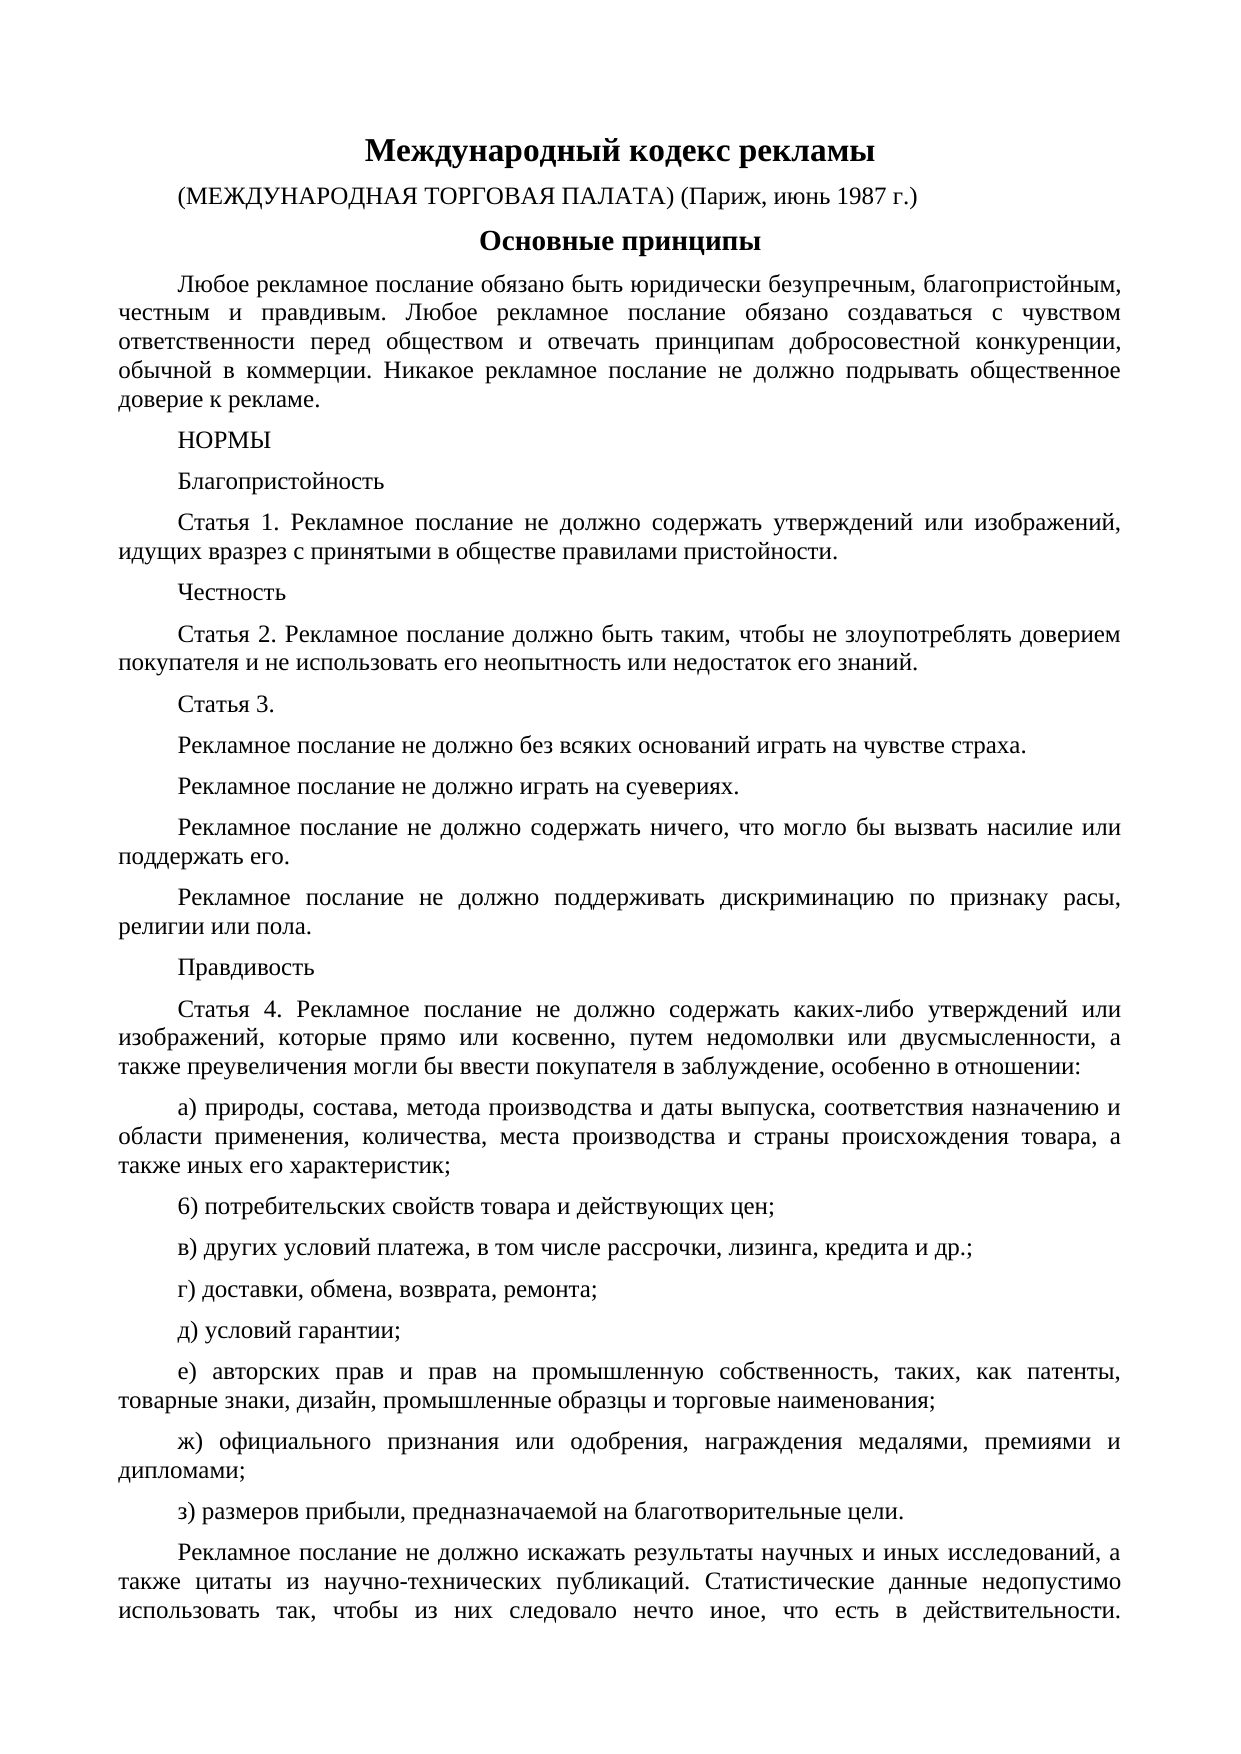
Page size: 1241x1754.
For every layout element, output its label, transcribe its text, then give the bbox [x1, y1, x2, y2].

text Рекламное послание не должно играть на суевериях. [118, 771, 1122, 800]
text (МЕЖДУНАРОДНАЯ ТОРГОВАЯ ПАЛАТА) (Париж, июнь 1987 г.) [118, 181, 1122, 210]
text Рекламное послание не должно без всяких оснований играть на чувстве страха. [118, 730, 1122, 759]
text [118, 1537, 1122, 1624]
text ж) официального признания или одобрения, награждения медалями, премиями и дипломами; [118, 1426, 1122, 1484]
text Рекламное послание не должно содержать ничего, что могло бы вызвать насилие или поддержать его. [118, 812, 1122, 870]
text Основные принципы [118, 223, 1122, 256]
text Любое рекламное послание обязано быть юридически безупречным, благопристойным, честным и правдивым. Любое рекламное послание обязано создаваться с чувством ответственности перед обществом и отвечать принципам добросовестной конкуренции, обычной в коммерции. Никакое рекламное послание не должно подрывать общественное доверие к рекламе. [118, 269, 1122, 412]
text Благопристойность [118, 466, 1122, 495]
text Статья 3. [118, 689, 1122, 717]
text Правдивость [118, 952, 1122, 981]
text НОРМЫ [118, 425, 1122, 454]
text Международный кодекс рекламы [118, 131, 1122, 169]
text в) других условий платежа, в том числе рассрочки, лизинга, кредита и др.; [118, 1232, 1122, 1261]
text Рекламное послание не должно поддерживать дискриминацию по признаку расы, религии или пола. [118, 882, 1122, 940]
text 6) потребительских свойств товара и действующих цен; [118, 1191, 1122, 1220]
text а) природы, состава, метода производства и даты выпуска, соответствия назначению и области применения, количества, места производства и страны происхождения товара, а также иных его характеристик; [118, 1092, 1122, 1179]
text е) авторских прав и прав на промышленную собственность, таких, как патенты, товарные знаки, дизайн, промышленные образцы и торговые наименования; [118, 1356, 1122, 1414]
text д) условий гарантии; [118, 1315, 1122, 1344]
text г) доставки, обмена, возврата, ремонта; [118, 1274, 1122, 1302]
text Статья 4. Рекламное послание не должно содержать каких-либо утверждений или изображений, которые прямо или косвенно, путем недомолвки или двусмысленности, а также преувеличения могли бы ввести покупателя в заблуждение, особенно в отношении: [118, 994, 1122, 1080]
text Честность [118, 577, 1122, 606]
text з) размеров прибыли, предназначаемой на благотворительные цели. [118, 1496, 1122, 1525]
text Статья 2. Рекламное послание должно быть таким, чтобы не злоупотреблять доверием покупателя и не использовать его неопытность или недостаток его знаний. [118, 619, 1122, 676]
text Статья 1. Рекламное послание не должно содержать утверждений или изображений, идущих вразрез с принятыми в обществе правилами пристойности. [118, 507, 1122, 565]
